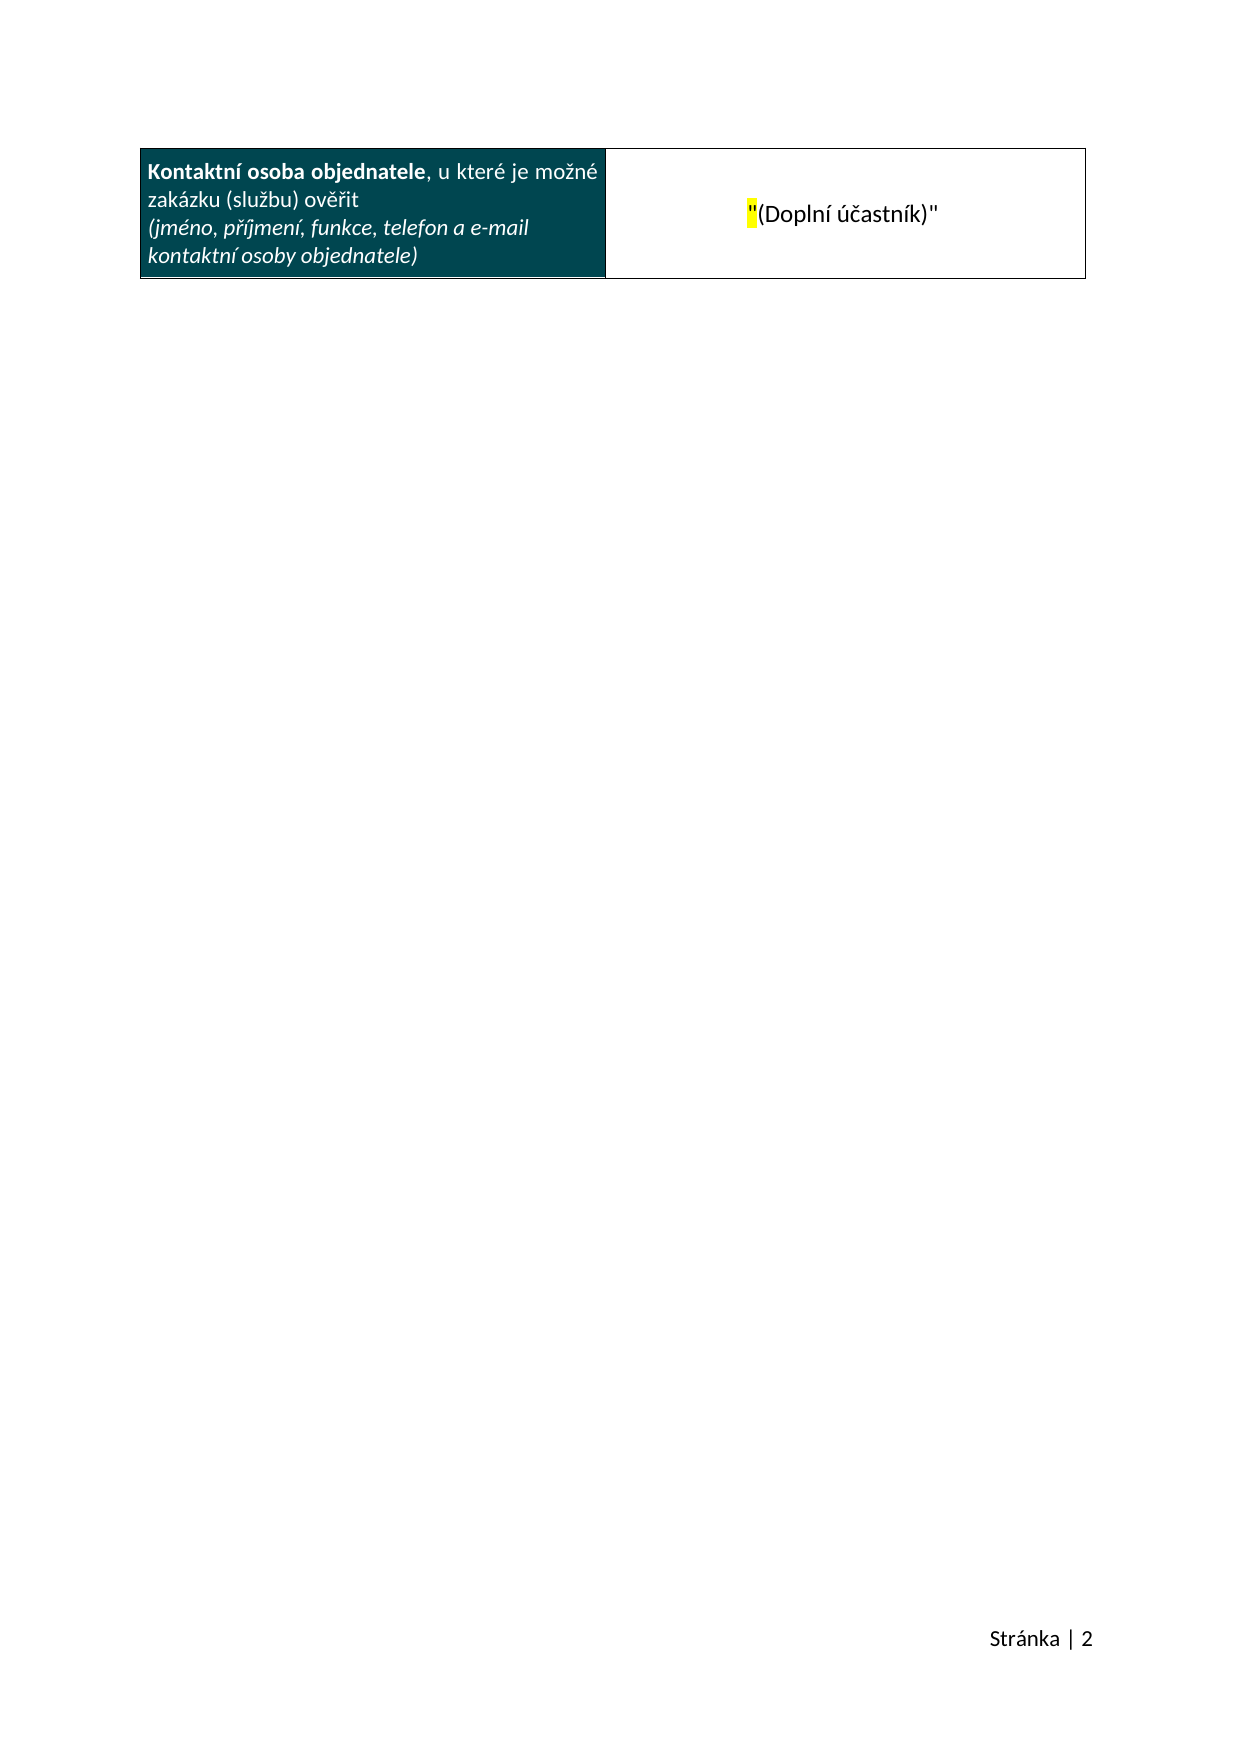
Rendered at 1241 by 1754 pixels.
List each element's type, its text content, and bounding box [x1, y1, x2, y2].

table_cell [606, 149, 1085, 277]
table_cell Kontaktní osoba objednatele, u které je možné zakázku () ověřit (jméno, příjmení, funkce, telefon a e-mail kontaktní osoby objednatele) [141, 149, 605, 277]
